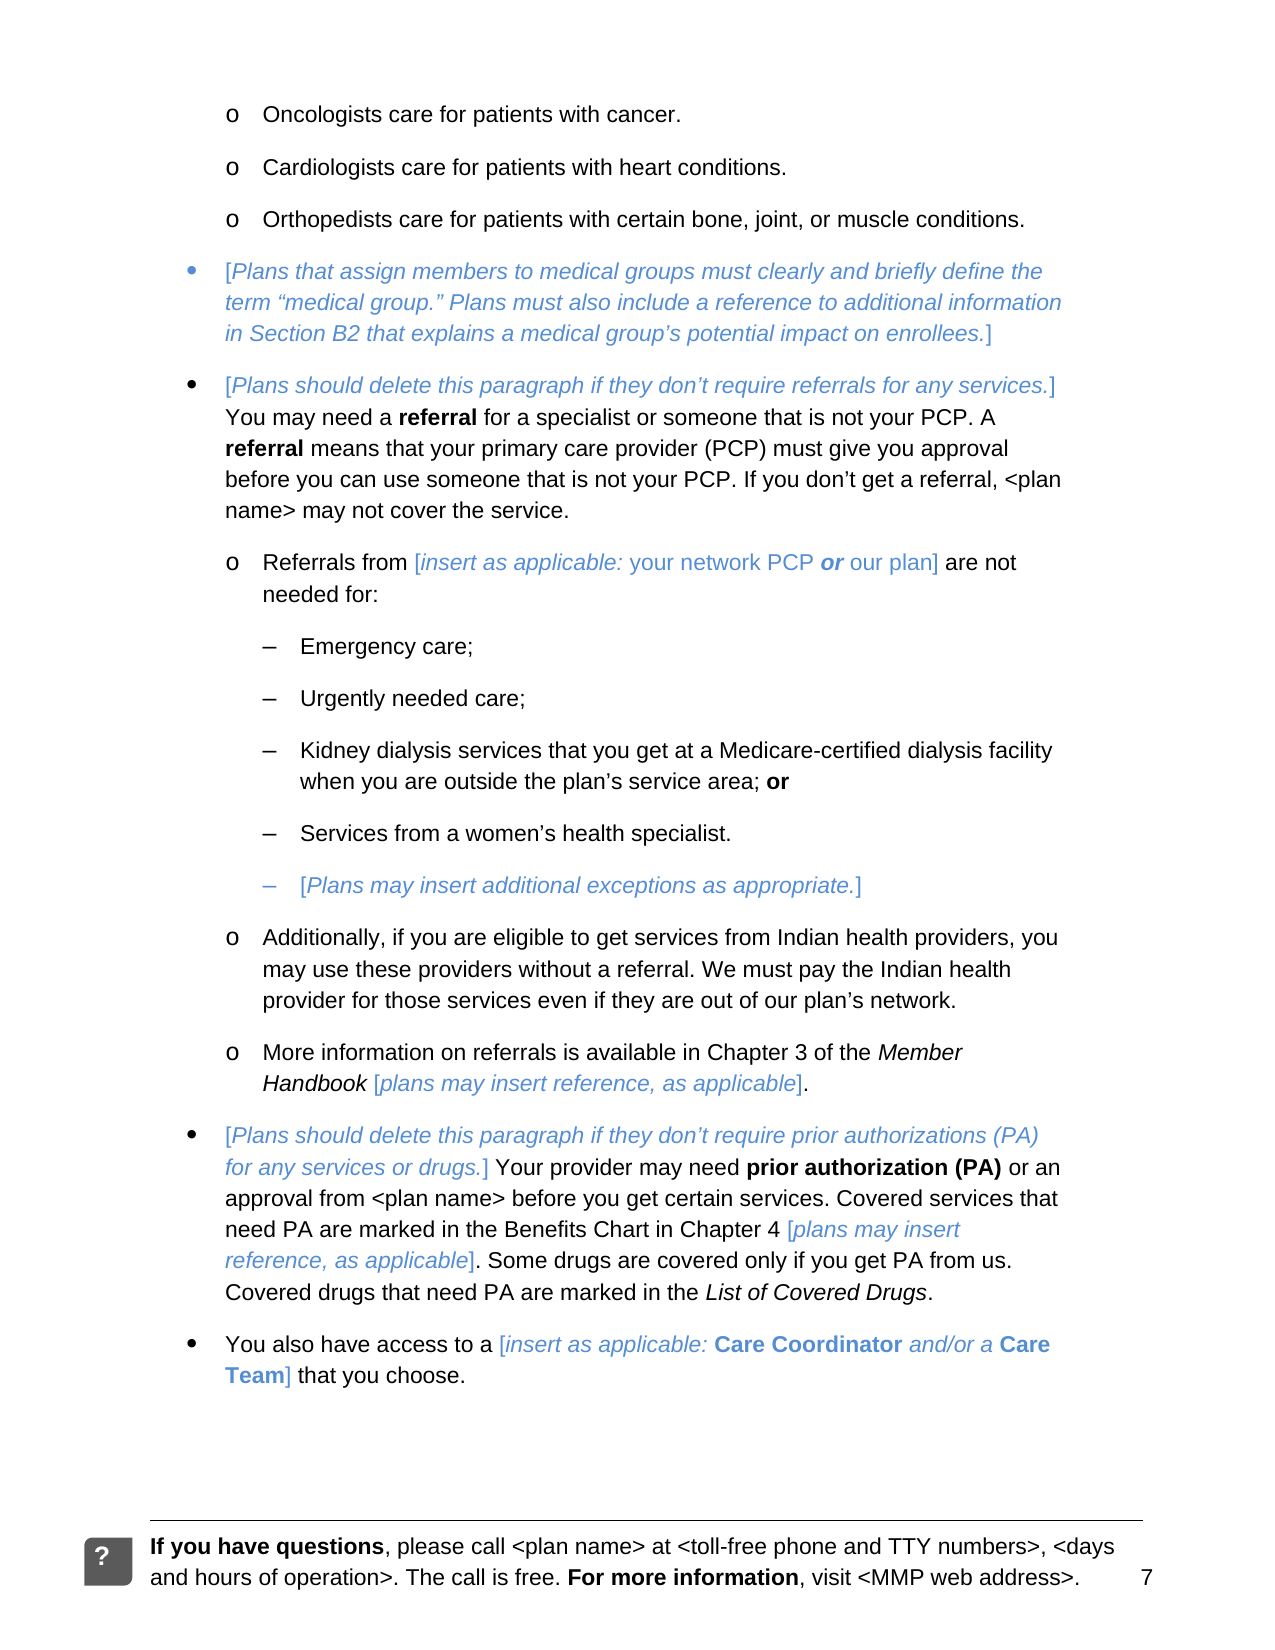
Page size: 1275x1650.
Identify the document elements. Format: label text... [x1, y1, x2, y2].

list More information on referrals is available in Chapter 3 of the Member Handbook [plans may insert reference, as applicable]. [225, 1035, 1068, 1098]
list Cardiologists care for patients with heart conditions. [225, 150, 1068, 181]
list [Plans should delete this paragraph if they don’t require prior authorizations (PA) for any services or drugs.] Your provider may need prior authorization (PA) or an approval from <plan name> before you get certain services. Covered services that need PA are marked in the Benefits Chart in Chapter 4 [plans may insert reference, as applicable]. Some drugs are covered only if you get PA from us. Covered drugs that need PA are marked in the List of Covered Drugs. [187, 1119, 1068, 1306]
list Additionally, if you are eligible to get services from Indian health providers, you may use these providers without a referral. We must pay the Indian health provider for those services even if they are out of our plan’s network. [225, 921, 1068, 1014]
list [Plans may insert additional exceptions as appropriate.] [262, 869, 1068, 900]
list Kidney dialysis services that you get at a Medicare-certified dialysis facility when you are outside the plan’s service area; or [262, 733, 1068, 796]
list [Plans should delete this paragraph if they don’t require referrals for any services.] You may need a referral for a specialist or someone that is not your PCP. A referral means that your primary care provider (PCP) must give you approval before you can use someone that is not your PCP. If you don’t get a referral, <plan name> may not cover the service. [187, 369, 1068, 525]
list [Plans that assign members to medical groups must clearly and briefly define the term “medical group.” Plans must also include a reference to additional information in Section B2 that explains a medical group’s potential impact on enrollees.] [187, 254, 1068, 348]
list Services from a women’s health specialist. [262, 817, 1068, 848]
list Orthopedists care for patients with certain bone, joint, or muscle conditions. [225, 202, 1068, 233]
list Urgently needed care; [262, 681, 1068, 712]
list You also have access to a [insert as applicable: Care Coordinator and/or a Care Team] that you choose. [187, 1327, 1068, 1389]
list Emergency care; [262, 629, 1068, 660]
list Referrals from [insert as applicable: your network PCP or our plan] are not needed for: [225, 546, 1068, 608]
list Oncologists care for patients with cancer. [225, 98, 1068, 129]
